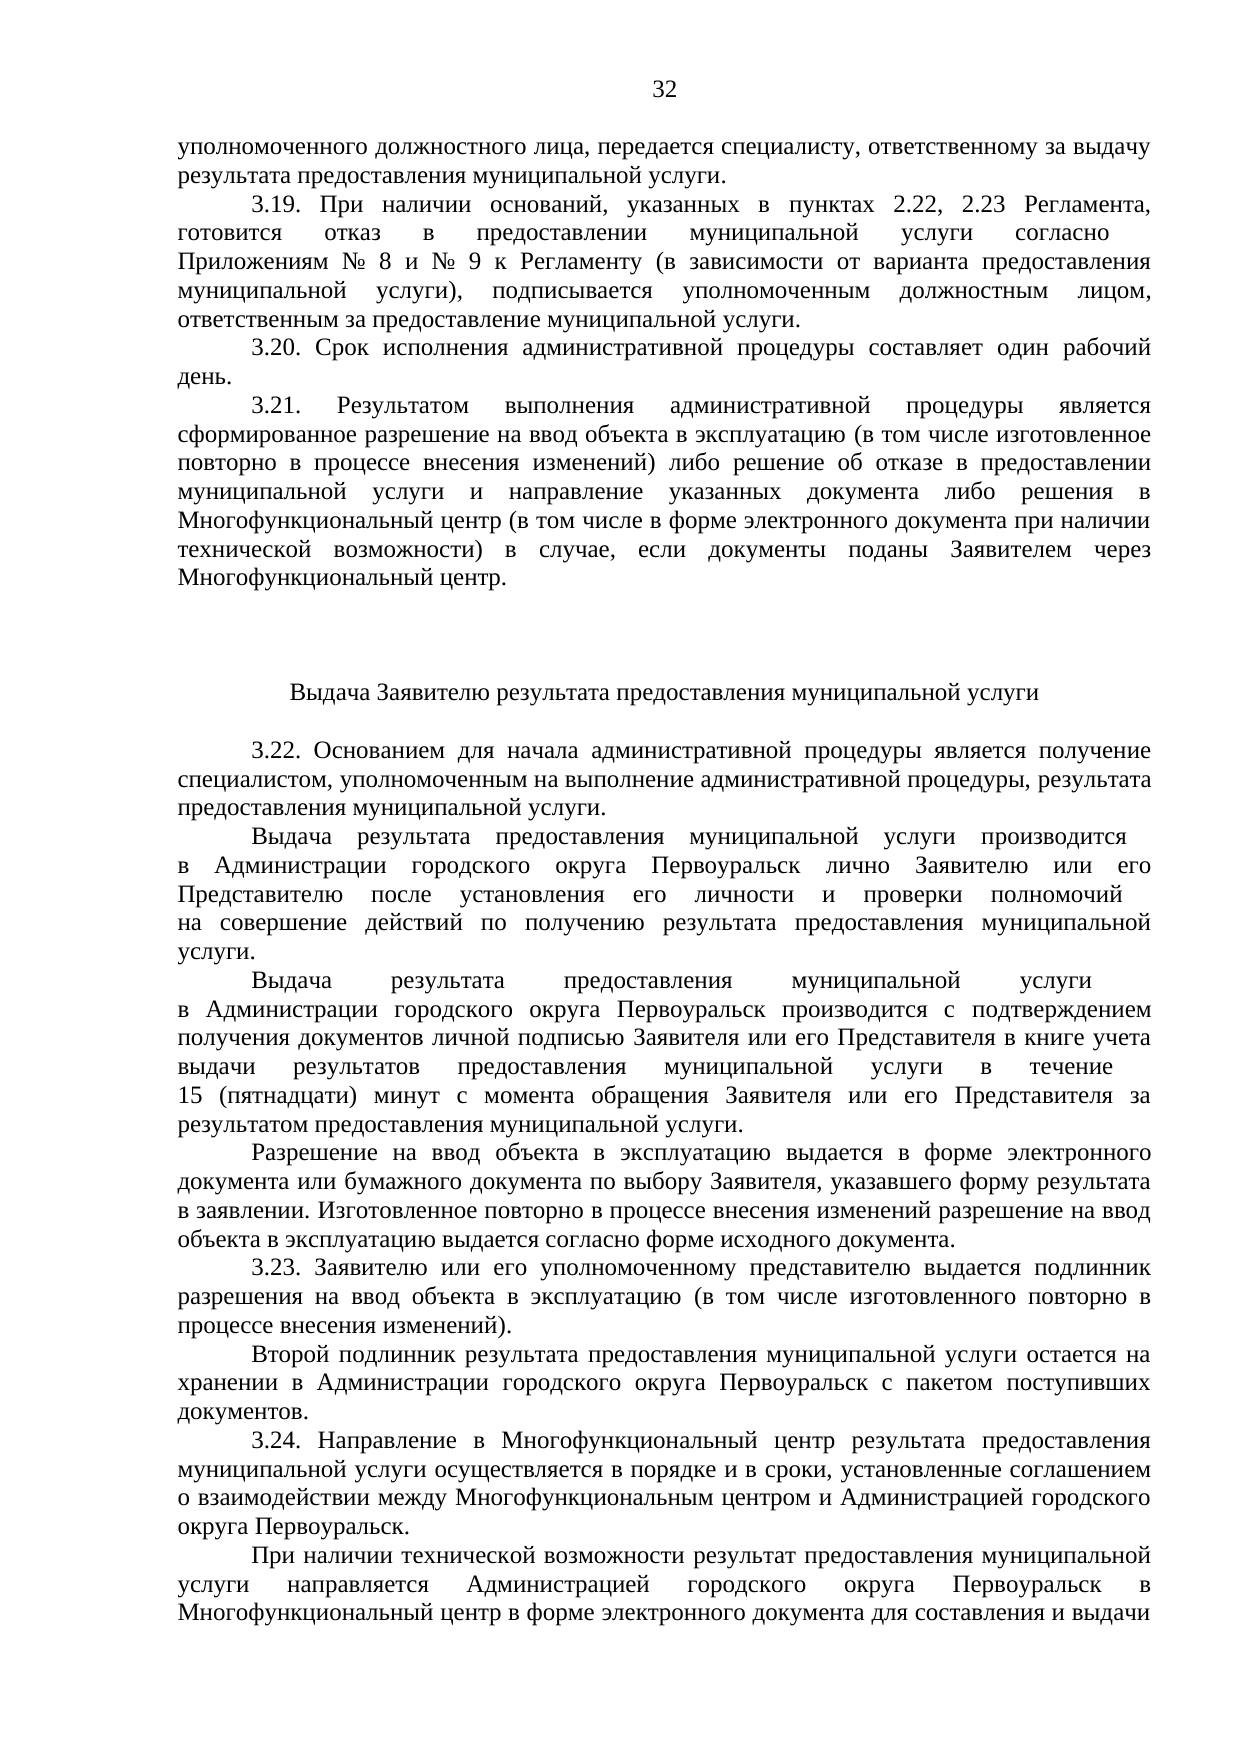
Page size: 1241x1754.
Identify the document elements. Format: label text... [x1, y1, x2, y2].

text 3.24. Направление в Многофункциональный центр результата предоставления муниципальной услуги осуществляется в порядке и в сроки, установленные соглашением о взаимодействии между Многофункциональным центром и Администрацией городского округа Первоуральск. [177, 1425, 1152, 1540]
text Разрешение на ввод объекта в эксплуатацию выдается в форме электронного документа или бумажного документа по выбору Заявителя, указавшего форму результата в заявлении. Изготовленное повторно в процессе внесения изменений разрешение на ввод объекта в эксплуатацию выдается согласно форме исходного документа. [177, 1137, 1152, 1252]
text Выдача Заявителю результата предоставления муниципальной услуги [177, 677, 1152, 706]
text 3.23. Заявителю или его уполномоченному представителю выдается подлинник разрешения на ввод объекта в эксплуатацию (в том числе изготовленного повторно в процессе внесения изменений). [177, 1252, 1152, 1339]
text 3.20. Срок исполнения административной процедуры составляет один рабочий день. [177, 332, 1152, 390]
text 3.21. Результатом выполнения административной процедуры является сформированное разрешение на ввод объекта в эксплуатацию (в том числе изготовленное повторно в процессе внесения изменений) либо решение об отказе в предоставлении муниципальной услуги и направление указанных документа либо решения в Многофункциональный центр (в том числе в форме электронного документа при наличии технической возможности) в случае, если документы поданы Заявителем через Многофункциональный центр. [177, 390, 1152, 591]
text 3.22. Основанием для начала административной процедуры является получение специалистом, уполномоченным на выполнение административной процедуры, результата предоставления муниципальной услуги. [177, 735, 1152, 821]
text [177, 131, 1152, 189]
text 3.19. При наличии оснований, указанных в пунктах 2.22, 2.23 Регламента, готовится отказ в предоставлении муниципальной услуги согласно Приложениям № 8 и № 9 к Регламенту (в зависимости от варианта предоставления муниципальной услуги), подписывается уполномоченным должностным лицом, ответственным за предоставление муниципальной услуги. [177, 189, 1152, 332]
text Второй подлинник результата предоставления муниципальной услуги остается на хранении в Администрации городского округа Первоуральск с пакетом поступивших документов. [177, 1339, 1152, 1425]
text Выдача результата предоставления муниципальной услуги производится в Администрации городского округа Первоуральск лично Заявителю или его Представителю после установления его личности и проверки полномочий на совершение действий по получению результата предоставления муниципальной услуги. [177, 821, 1152, 965]
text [177, 1540, 1152, 1626]
text Выдача результата предоставления муниципальной услуги в Администрации городского округа Первоуральск производится с подтверждением получения документов личной подписью Заявителя или его Представителя в книге учета выдачи результатов предоставления муниципальной услуги в течение 15 (пятнадцати) минут с момента обращения Заявителя или его Представителя за результатом предоставления муниципальной услуги. [177, 965, 1152, 1137]
